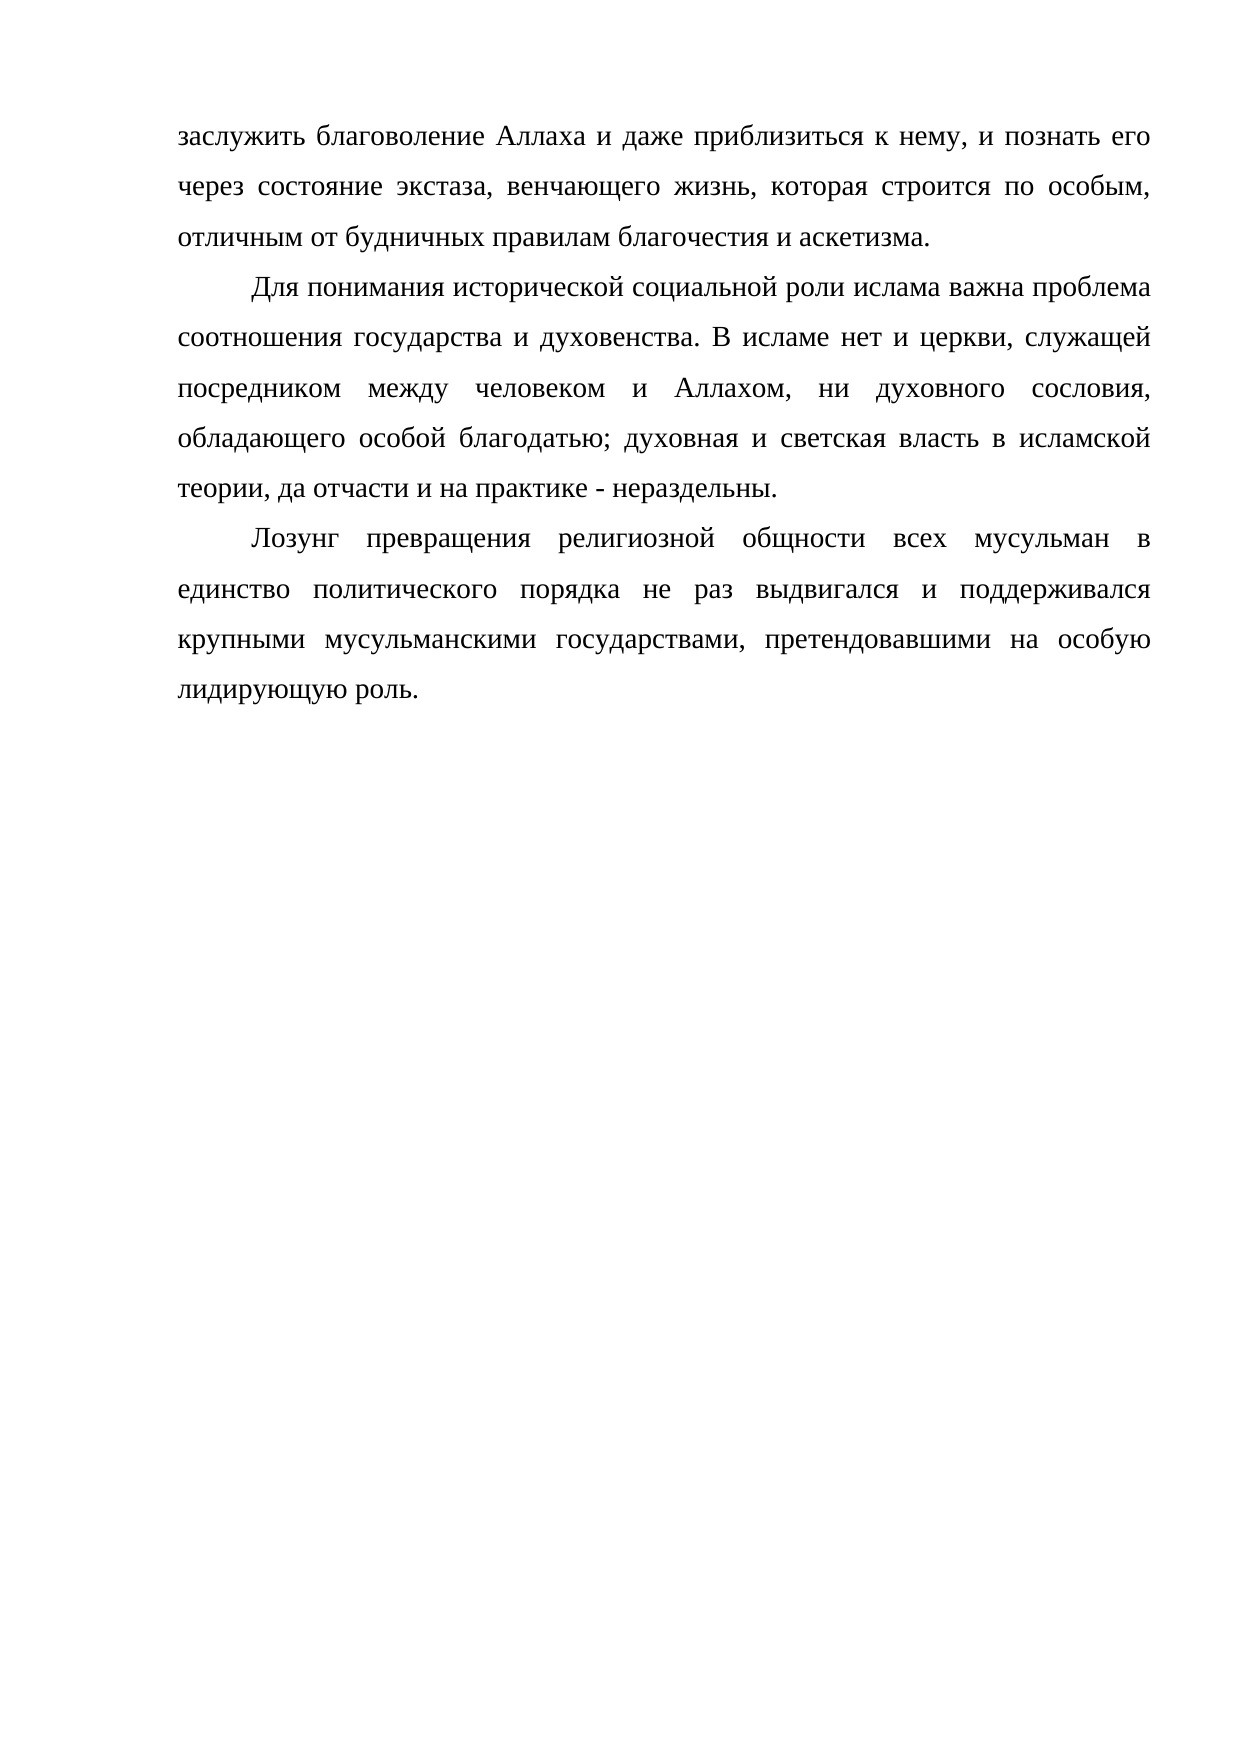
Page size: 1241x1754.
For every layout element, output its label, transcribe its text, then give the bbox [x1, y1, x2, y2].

text Лозунг превращения религиозной общности всех мусульман в единство политического порядка не раз выдвигался и поддерживался крупными мусульманскими государствами, претендовавшими на особую лидирующую роль. [177, 521, 1152, 705]
text Для понимания исторической социальной роли ислама важна проблема соотношения государства и духовенства. В исламе нет и церкви, служащей посредником между человеком и Аллахом, ни духовного сословия, обладающего особой благодатью; духовная и светская власть в исламской теории, да отчасти и на практике - нераздельны. [177, 269, 1152, 504]
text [177, 118, 1152, 252]
